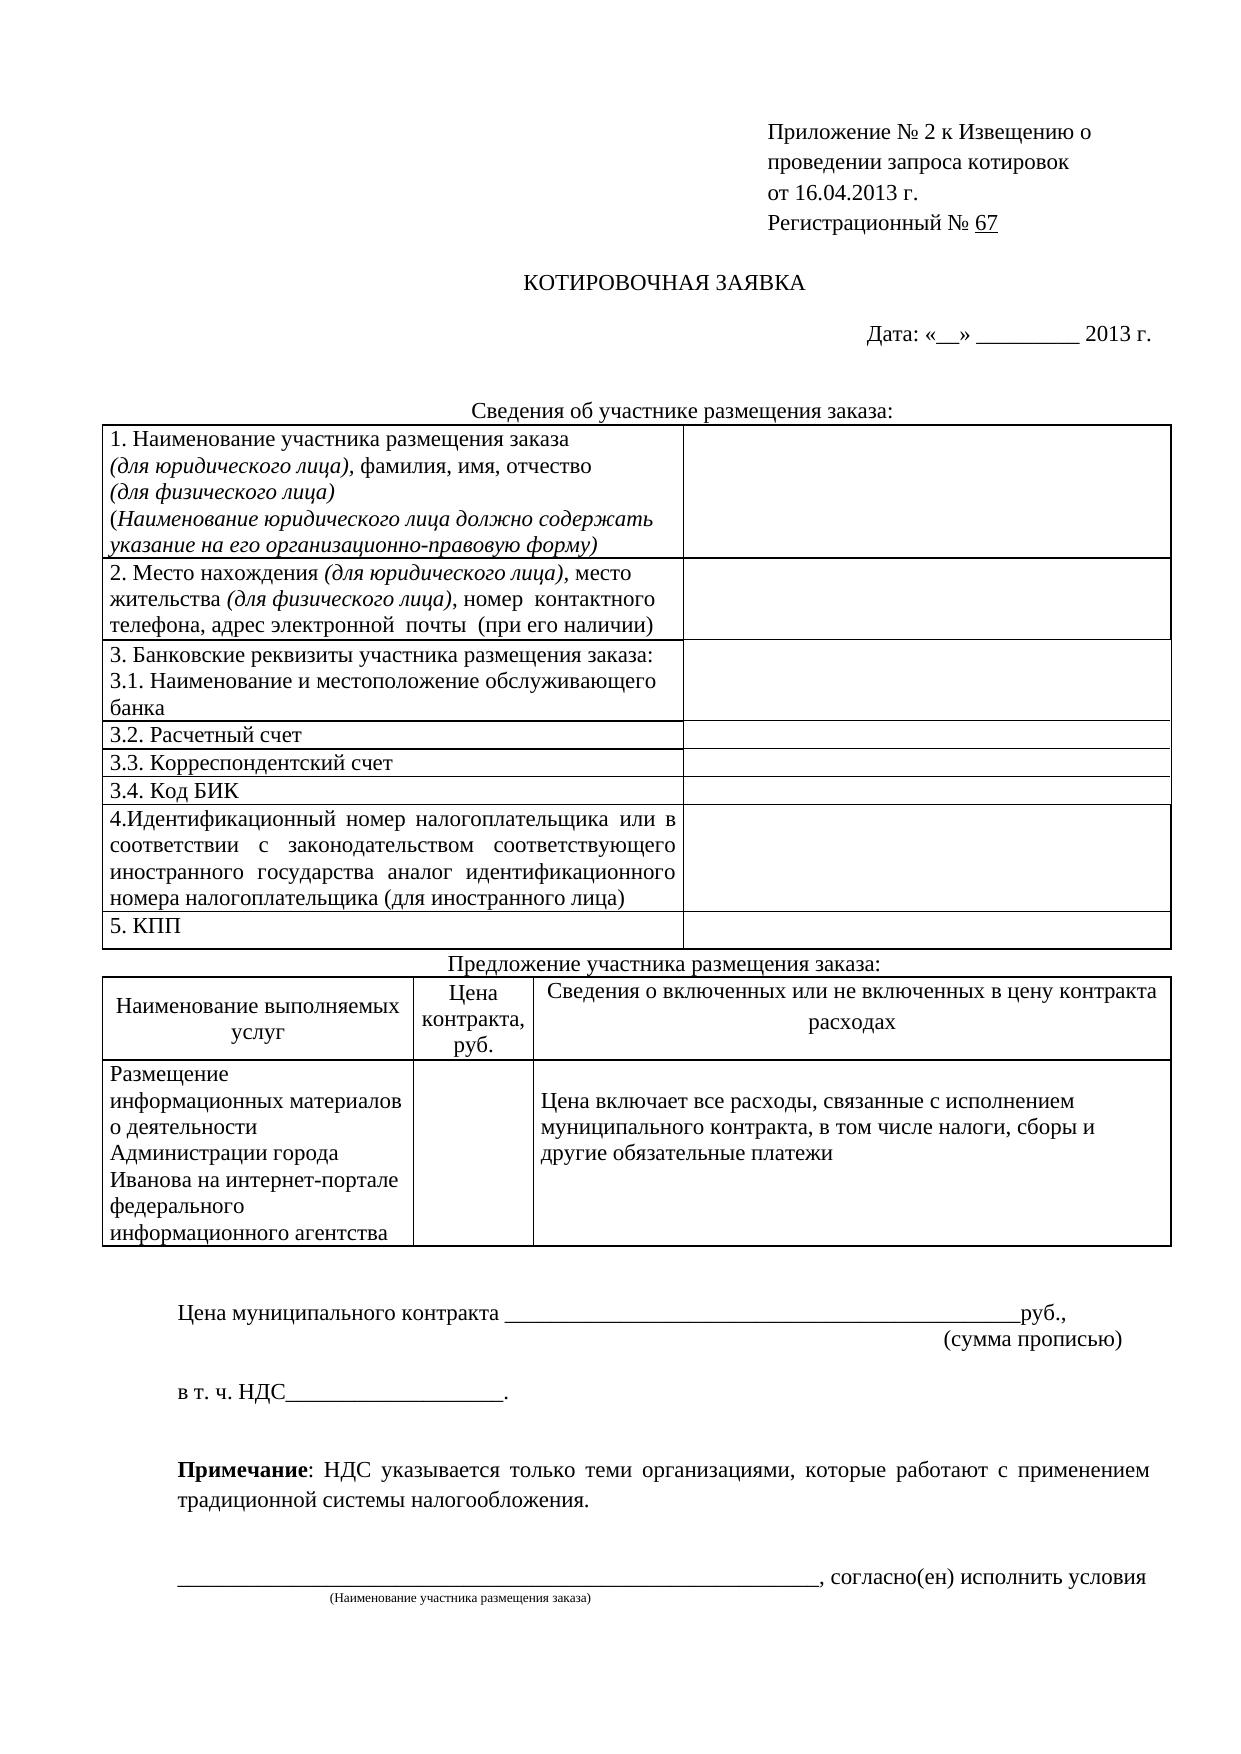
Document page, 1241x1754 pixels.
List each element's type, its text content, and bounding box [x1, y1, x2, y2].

text ________________________________________________________, согласно(ен) исполнить условия [177, 1563, 1152, 1589]
table_cell 3. Банковские реквизиты участника размещения заказа: 3.1. Наименование и местоположение обслуживающего банка [103, 641, 683, 720]
table_cell Цена включает все расходы, связанные с исполнением муниципального контракта, в том числе налоги, сборы и другие обязательные платежи [534, 1061, 1170, 1245]
table_cell [414, 1061, 533, 1245]
table_cell [684, 559, 1170, 639]
text Примечание: НДС указывается только теми организациями, которые работают с применением традиционной системы налогообложения. [177, 1456, 1152, 1512]
text КОТИРОВОЧНАЯ ЗАЯВКА [177, 269, 1152, 296]
text Дата: «__» _________ 2013 г. [177, 320, 1152, 347]
text Предложение участника размещения заказа: [177, 950, 1152, 976]
text от 16.04.2013 г. [767, 178, 1152, 205]
table_cell [684, 748, 1171, 776]
text в т. ч. НДС___________________. [177, 1378, 1152, 1404]
text проведении запроса котировок [767, 148, 1152, 175]
table_cell [684, 912, 1170, 948]
table_cell [684, 805, 1170, 911]
table_cell 3.3. Корреспондентский счет [103, 750, 683, 776]
table_cell [684, 776, 1171, 804]
text (сумма прописью) [177, 1326, 1152, 1352]
table_cell 5. КПП [103, 912, 683, 948]
table_header Сведения о включенных или не включенных в цену контракта расходах [534, 978, 1170, 1059]
table_header 1. Наименование участника размещения заказа (для юридического лица), фамилия, имя, отчество (для физического лица) (Наименование юридического лица должно содержать указание на его организационно-правовую форму) [103, 426, 683, 557]
text Регистрационный № 67 [767, 209, 1152, 235]
table_header Цена контракта, руб. [414, 978, 533, 1059]
table_cell 3.2. Расчетный счет [103, 722, 683, 748]
text Сведения об участнике размещения заказа: [140, 398, 1152, 424]
text Цена муниципального контракта _____________________________________________руб., [177, 1299, 1152, 1326]
table_cell 3.4. Код БИК [103, 777, 683, 804]
table_cell Размещение информационных материалов о деятельности Администрации города Иванова на интернет-портале федерального информационного агентства [103, 1061, 413, 1245]
table_header Наименование выполняемых услуг [103, 978, 413, 1059]
table_cell 4.Идентификационный номер налогоплательщика или в соответствии с законодательством соответствующего иностранного государства аналог идентификационного номера налогоплательщика (для иностранного лица) [103, 805, 683, 911]
table_header [684, 426, 1170, 557]
table_cell [684, 640, 1171, 720]
text Приложение № 2 к Извещению о [767, 118, 1152, 144]
table_cell 2. Место нахождения (для юридического лица), место жительства (для физического лица), номер контактного телефона, адрес электронной почты (при его наличии) [103, 559, 683, 639]
table_cell [684, 720, 1171, 748]
text (Наименование участника размещения заказа) [177, 1589, 1152, 1616]
